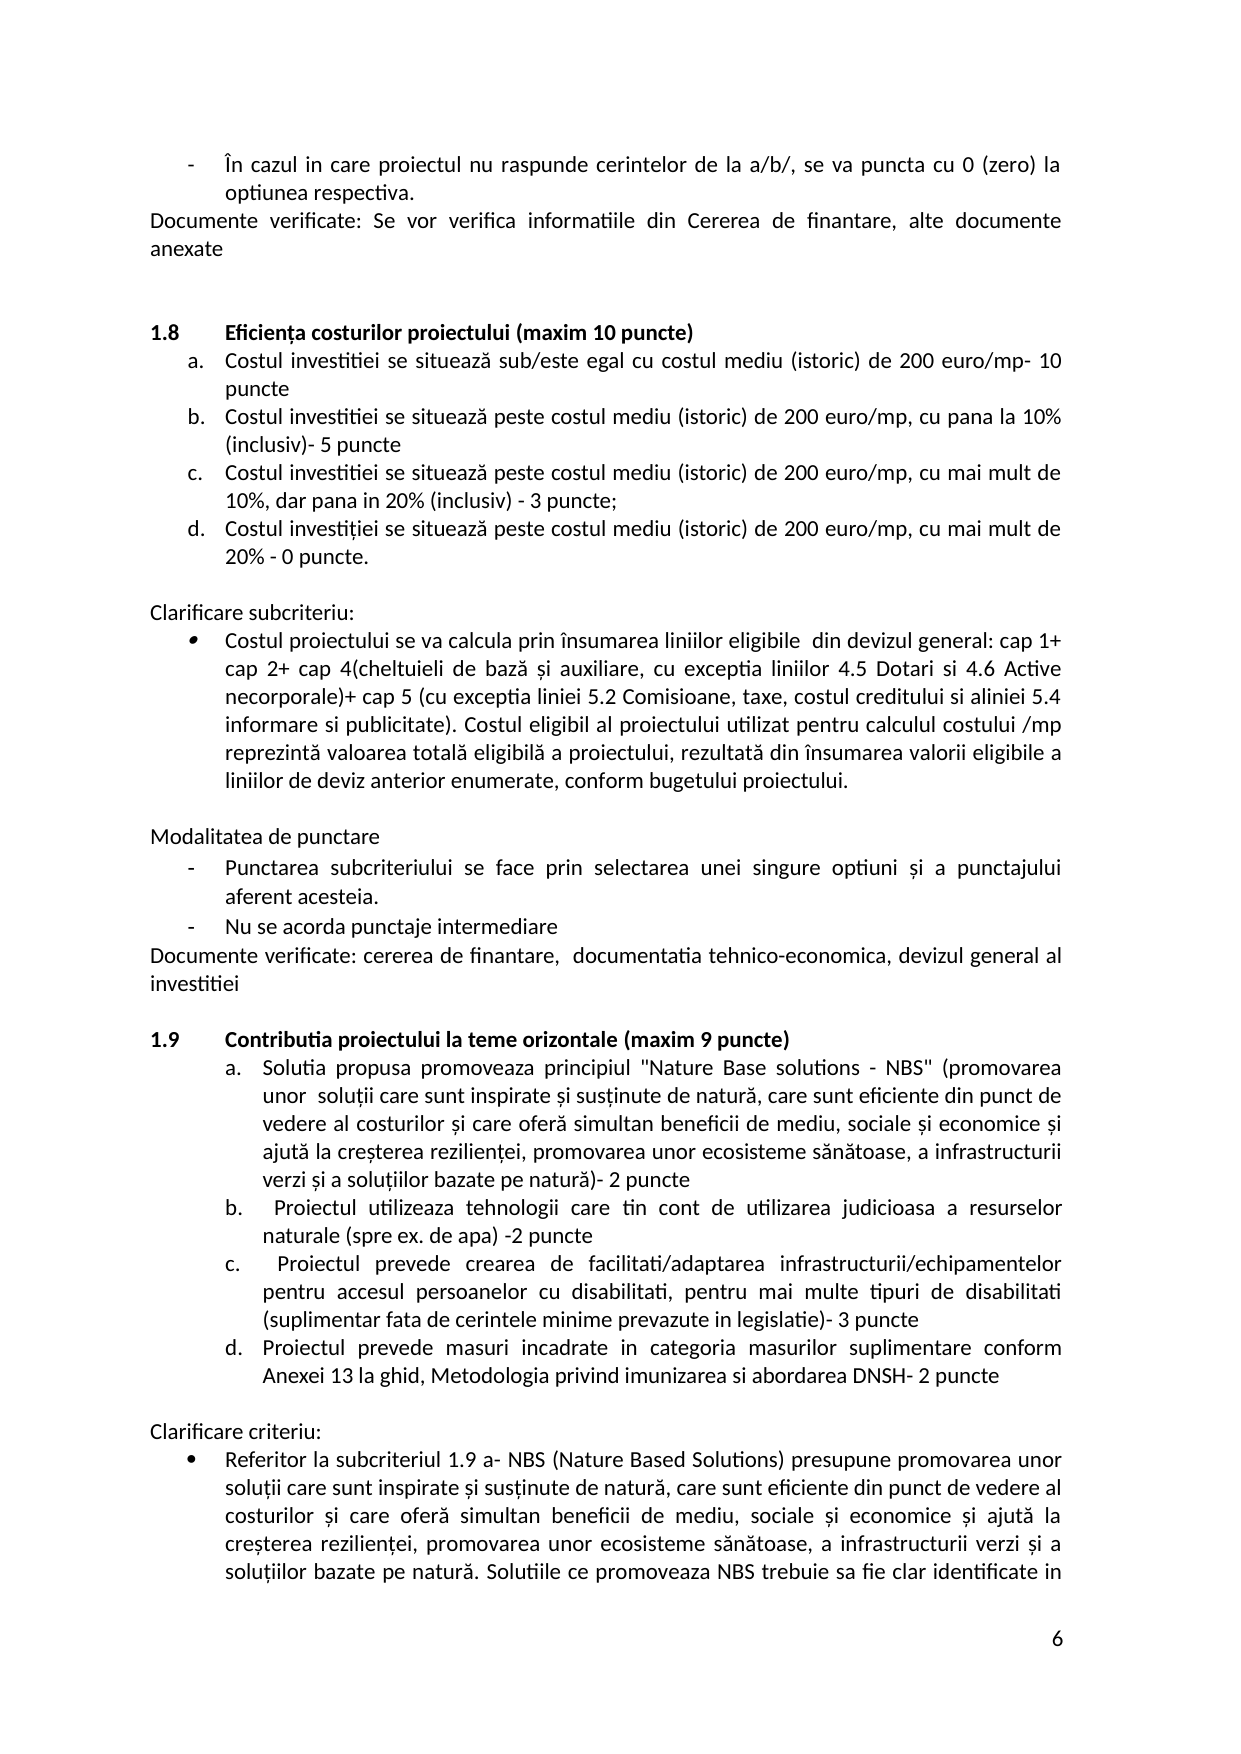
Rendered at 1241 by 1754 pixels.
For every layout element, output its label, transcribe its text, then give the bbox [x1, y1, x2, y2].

text Documente verificate: cererea de finantare, documentatia tehnico-economica, devizul general al investitiei [150, 941, 1063, 997]
list Costul investiției se situează peste costul mediu (istoric) de 200 euro/mp, cu mai mult de 20% - 0 puncte. [187, 514, 1063, 570]
list Punctarea subcriteriului se face prin selectarea unei singure optiuni și a punctajului aferent acesteia. [187, 851, 1063, 910]
list Costul investitiei se situează sub/este egal cu costul mediu (istoric) de 200 euro/mp- 10 puncte [187, 346, 1063, 402]
list Contributia proiectului la teme orizontale (maxim 9 puncte) [150, 1025, 1063, 1053]
text Documente verificate: Se vor verifica informatiile din Cererea de finantare, alte documente anexate [150, 206, 1063, 262]
list Costul investitiei se situează peste costul mediu (istoric) de 200 euro/mp, cu mai mult de 10%, dar pana in 20% (inclusiv) - 3 puncte; [187, 458, 1063, 514]
list Solutia propusa promoveaza principiul "Nature Base solutions - NBS" (promovarea unor soluții care sunt inspirate și susținute de natură, care sunt eficiente din punct de vedere al costurilor și care oferă simultan beneficii de mediu, sociale și economice și ajută la creșterea rezilienței, promovarea unor ecosisteme sănătoase, a infrastructurii verzi și a soluțiilor bazate pe natură)- 2 puncte [225, 1053, 1063, 1193]
list Proiectul utilizeaza tehnologii care tin cont de utilizarea judicioasa a resurselor naturale (spre ex. de apa) -2 puncte [225, 1193, 1063, 1249]
text Clarificare criteriu: [150, 1417, 1063, 1445]
list Proiectul prevede crearea de facilitati/adaptarea infrastructurii/echipamentelor pentru accesul persoanelor cu disabilitati, pentru mai multe tipuri de disabilitati (suplimentar fata de cerintele minime prevazute in legislatie)- 3 puncte [225, 1249, 1063, 1333]
text Clarificare subcriteriu: [150, 598, 1063, 626]
list Eficiența costurilor proiectului (maxim 10 puncte) [150, 318, 1063, 346]
list Costul proiectului se va calcula prin însumarea liniilor eligibile din devizul general: cap 1+ cap 2+ cap 4(cheltuieli de bază și auxiliare, cu exceptia liniilor 4.5 Dotari si 4.6 Active necorporale)+ cap 5 (cu exceptia liniei 5.2 Comisioane, taxe, costul creditului si aliniei 5.4 informare si publicitate). Costul eligibil al proiectului utilizat pentru calculul costului /mp reprezintă valoarea totală eligibilă a proiectului, rezultată din însumarea valorii eligibile a liniilor de deviz anterior enumerate, conform bugetului proiectului. [187, 626, 1063, 794]
list Proiectul prevede masuri incadrate in categoria masurilor suplimentare conform Anexei 13 la ghid, Metodologia privind imunizarea si abordarea DNSH- 2 puncte [225, 1333, 1063, 1389]
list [187, 1445, 1063, 1586]
list Costul investitiei se situează peste costul mediu (istoric) de 200 euro/mp, cu pana la 10% (inclusiv)- 5 puncte [187, 402, 1063, 458]
list În cazul in care proiectul nu raspunde cerintelor de la a/b/, se va puncta cu 0 (zero) la optiunea respectiva. [187, 150, 1063, 206]
text Modalitatea de punctare [150, 822, 1063, 851]
list Nu se acorda punctaje intermediare [187, 910, 1063, 941]
